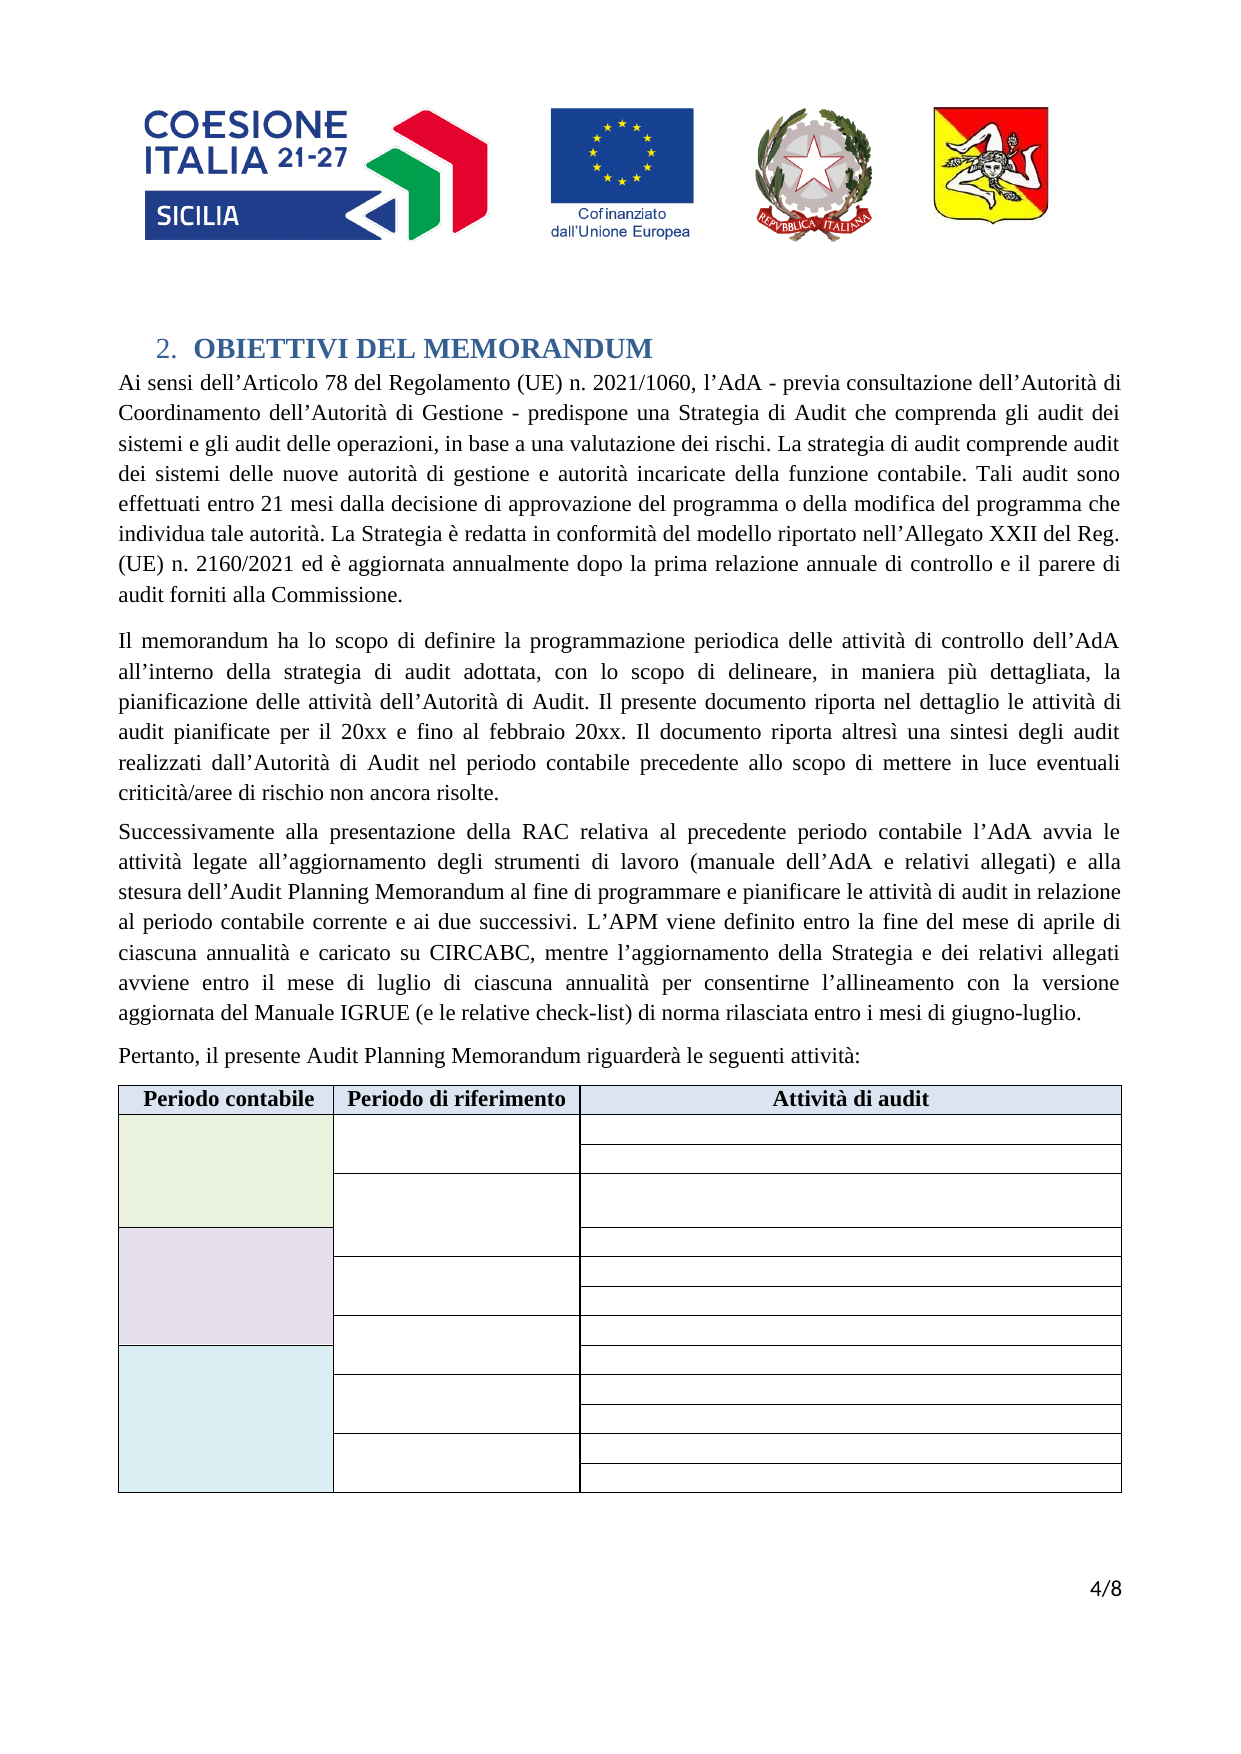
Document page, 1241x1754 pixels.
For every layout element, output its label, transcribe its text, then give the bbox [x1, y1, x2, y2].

table_cell [334, 1174, 579, 1256]
table_cell [334, 1316, 579, 1374]
table_cell [119, 1228, 333, 1344]
text Successivamente alla presentazione della RAC relativa al precedente periodo contabile l’AdA avvia le attività legate all’aggiornamento degli strumenti di lavoro (manuale dell’AdA e relativi allegati) e alla stesura dell’Audit Planning Memorandum al fine di programmare e pianificare le attività di audit in relazione al periodo contabile corrente e ai due successivi. L’APM viene definito entro la fine del mese di aprile di ciascuna annualità e caricato su CIRCABC, mentre l’aggiornamento della Strategia e dei relativi allegati avviene entro il mese di luglio di ciascuna annualità per consentirne l’allineamento con la versione aggiornata del Manuale IGRUE (e le relative check-list) di norma rilasciata entro i mesi di giugno-luglio. [118, 818, 1122, 1025]
table_cell [119, 1115, 333, 1227]
table_cell [581, 1257, 1121, 1286]
table_cell [334, 1434, 579, 1492]
table_cell [119, 1346, 333, 1492]
table_cell [581, 1316, 1121, 1344]
table_cell [581, 1464, 1121, 1492]
table_header Attività di audit [581, 1086, 1121, 1114]
table_cell [334, 1257, 579, 1315]
picture [144, 106, 872, 242]
table_cell [334, 1115, 579, 1173]
picture [933, 107, 1049, 225]
table_cell [581, 1346, 1121, 1374]
table_cell [581, 1405, 1121, 1433]
table_header Periodo contabile [119, 1086, 333, 1114]
table_cell [334, 1375, 579, 1433]
text Pertanto, il presente Audit Planning Memorandum riguarderà le seguenti attività: [118, 1042, 1122, 1068]
table_header Periodo di riferimento [334, 1086, 579, 1114]
text Ai sensi dell’Articolo 78 del Regolamento (UE) n. 2021/1060, l’AdA - previa consultazione dell’Autorità di Coordinamento dell’Autorità di Gestione - predispone una Strategia di Audit che comprenda gli audit dei sistemi e gli audit delle operazioni, in base a una valutazione dei rischi. La strategia di audit comprende audit dei sistemi delle nuove autorità di gestione e autorità incaricate della funzione contabile. Tali audit sono effettuati entro 21 mesi dalla decisione di approvazione del programma o della modifica del programma che individua tale autorità. La Strategia è redatta in conformità del modello riportato nell’Allegato XXII del Reg. (UE) n. 2160/2021 ed è aggiornata annualmente dopo la prima relazione annuale di controllo e il parere di audit forniti alla Commissione. [118, 369, 1122, 607]
table_cell [581, 1115, 1121, 1143]
table_cell [581, 1145, 1121, 1173]
subtitle OBIETTIVI DEL MEMORANDUM [156, 331, 1122, 364]
table_cell [581, 1174, 1121, 1227]
table_cell [581, 1287, 1121, 1315]
text Il memorandum ha lo scopo di definire la programmazione periodica delle attività di controllo dell’AdA all’interno della strategia di audit adottata, con lo scopo di delineare, in maniera più dettagliata, la pianificazione delle attività dell’Autorità di Audit. Il presente documento riporta nel dettaglio le attività di audit pianificate per il 20xx e fino al febbraio 20xx. Il documento riporta altresì una sintesi degli audit realizzati dall’Autorità di Audit nel periodo contabile precedente allo scopo di mettere in luce eventuali criticità/aree di rischio non ancora risolte. [118, 623, 1122, 805]
table_cell [581, 1228, 1121, 1256]
table_cell [581, 1434, 1121, 1462]
table_cell [581, 1375, 1121, 1403]
